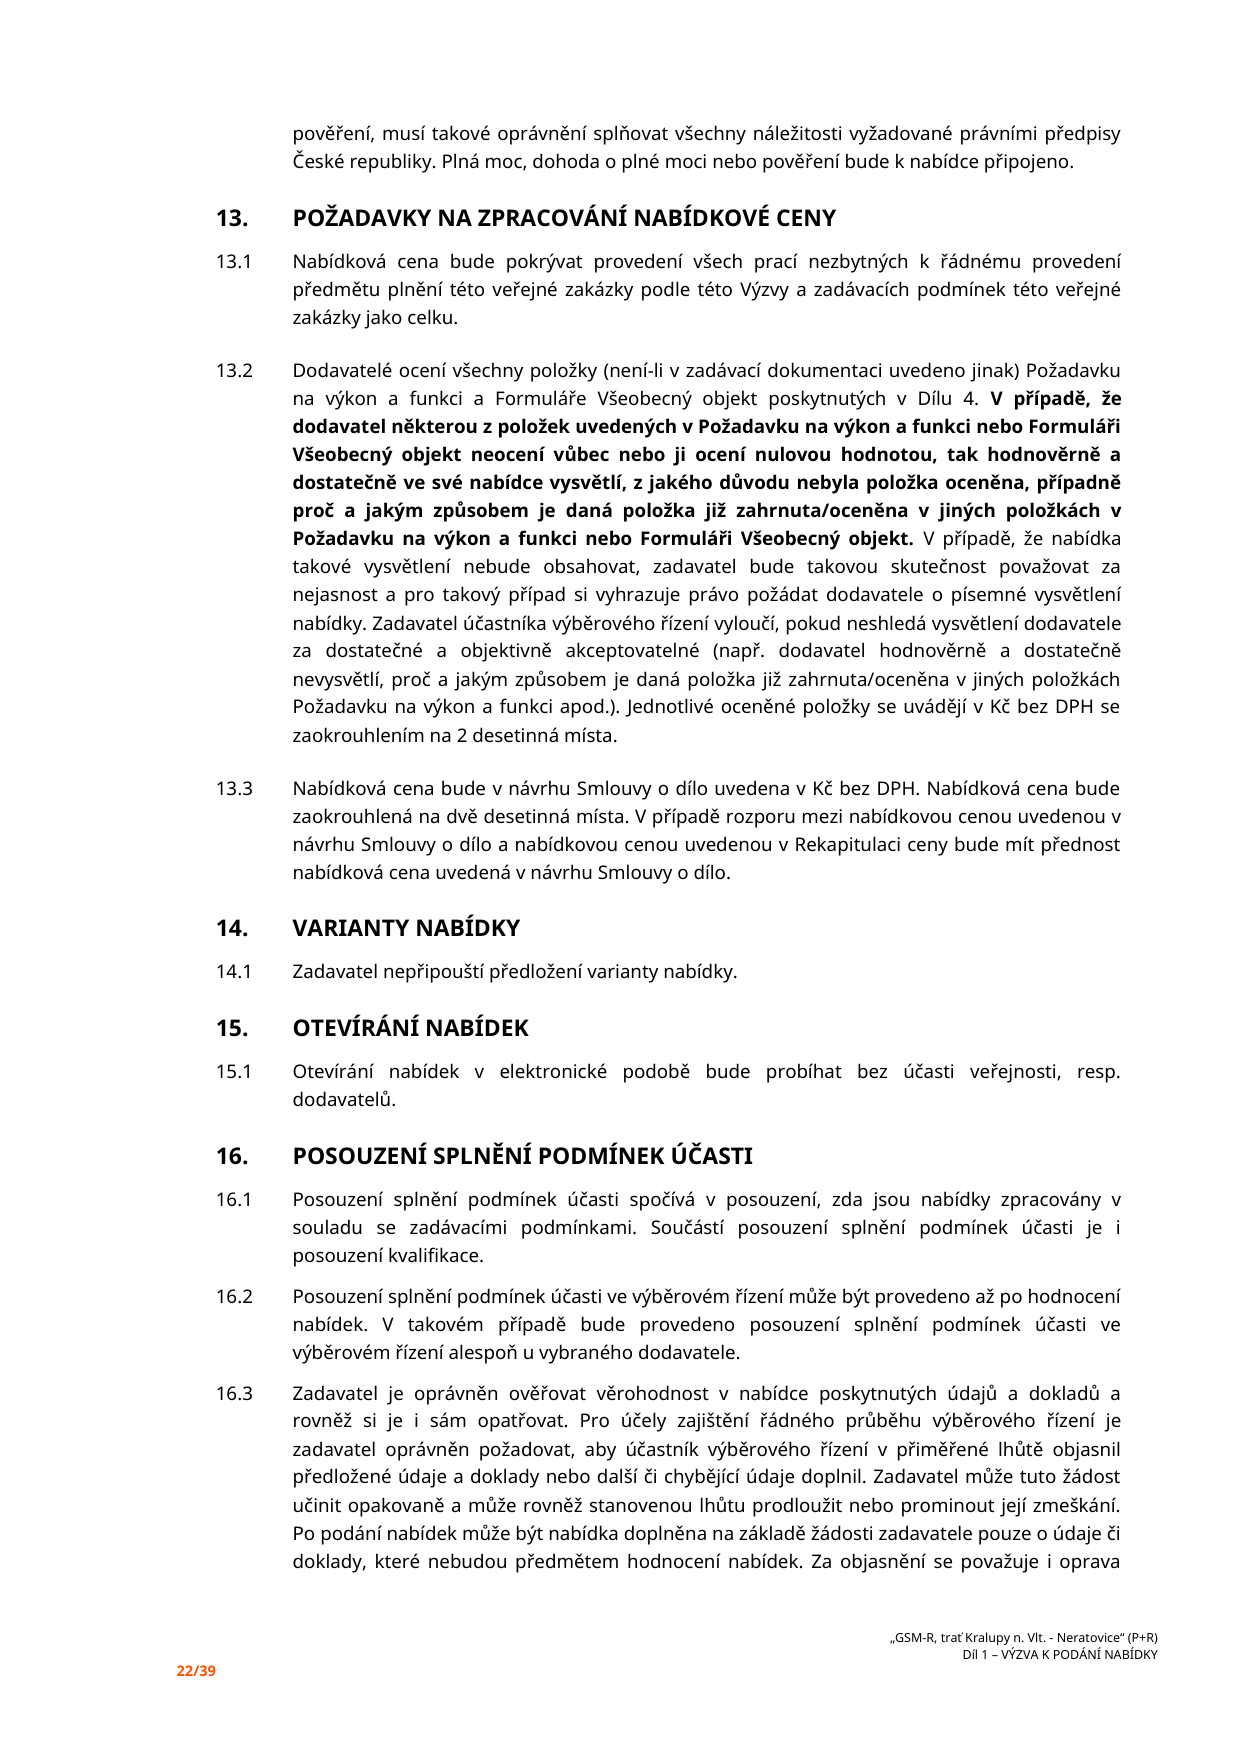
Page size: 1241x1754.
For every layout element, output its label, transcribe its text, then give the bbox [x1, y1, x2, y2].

text Posouzení splnění podmínek účasti ve výběrovém řízení může být provedeno až po hodnocení nabídek. V takovém případě bude provedeno posouzení splnění podmínek účasti ve výběrovém řízení alespoň u vybraného dodavatele. [216, 1283, 1122, 1365]
text Posouzení splnění podmínek účasti spočívá v posouzení, zda jsou nabídky zpracovány v souladu se zadávacími podmínkami. Součástí posouzení splnění podmínek účasti je i posouzení kvalifikace. [216, 1187, 1122, 1268]
text POŽADAVKY NA ZPRACOVÁNÍ NABÍDKOVÉ CENY [216, 202, 1122, 233]
text Nabídková cena bude pokrývat provedení všech prací nezbytných k řádnému provedení předmětu plnění této veřejné zakázky podle této Výzvy a zadávacích podmínek této veřejné zakázky jako celku. [216, 248, 1122, 330]
text POSOUZENÍ SPLNĚNÍ PODMÍNEK ÚČASTI [216, 1140, 1122, 1171]
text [216, 121, 1122, 174]
text VARIANTY NABÍDKY [216, 912, 1122, 943]
text Nabídková cena bude v návrhu Smlouvy o dílo uvedena v Kč bez DPH. Nabídková cena bude zaokrouhlená na dvě desetinná místa. V případě rozporu mezi nabídkovou cenou uvedenou v návrhu Smlouvy o dílo a nabídkovou cenou uvedenou v Rekapitulaci ceny bude mít přednost nabídková cena uvedená v návrhu Smlouvy o dílo. [216, 775, 1122, 884]
text Otevírání nabídek v elektronické podobě bude probíhat bez účasti veřejnosti, resp. dodavatelů. [216, 1059, 1122, 1112]
text OTEVÍRÁNÍ NABÍDEK [216, 1012, 1122, 1043]
text Dodavatelé ocení všechny položky (není-li v zadávací dokumentaci uvedeno jinak) Požadavku na výkon a funkci a Formuláře Všeobecný objekt poskytnutých v Dílu 4. V případě, že dodavatel některou z položek uvedených v Požadavku na výkon a funkci nebo Formuláři Všeobecný objekt neocení vůbec nebo ji ocení nulovou hodnotou, tak hodnověrně a dostatečně ve své nabídce vysvětlí, z jakého důvodu nebyla položka oceněna, případně proč a jakým způsobem je daná položka již zahrnuta/oceněna v jiných položkách v Požadavku na výkon a funkci nebo Formuláři Všeobecný objekt. V případě, že nabídka takové vysvětlení nebude obsahovat, zadavatel bude takovou skutečnost považovat za nejasnost a pro takový případ si vyhrazuje právo požádat dodavatele o písemné vysvětlení nabídky. Zadavatel účastníka výběrového řízení vyloučí, pokud neshledá vysvětlení dodavatele za dostatečné a objektivně akceptovatelné (např. dodavatel hodnověrně a dostatečně nevysvětlí, proč a jakým způsobem je daná položka již zahrnuta/oceněna v jiných položkách Požadavku na výkon a funkci apod.). Jednotlivé oceněné položky se uvádějí v Kč bez DPH se zaokrouhlením na 2 desetinná místa. [216, 358, 1122, 747]
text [216, 1380, 1122, 1573]
text Zadavatel nepřipouští předložení varianty nabídky. [216, 959, 1122, 984]
